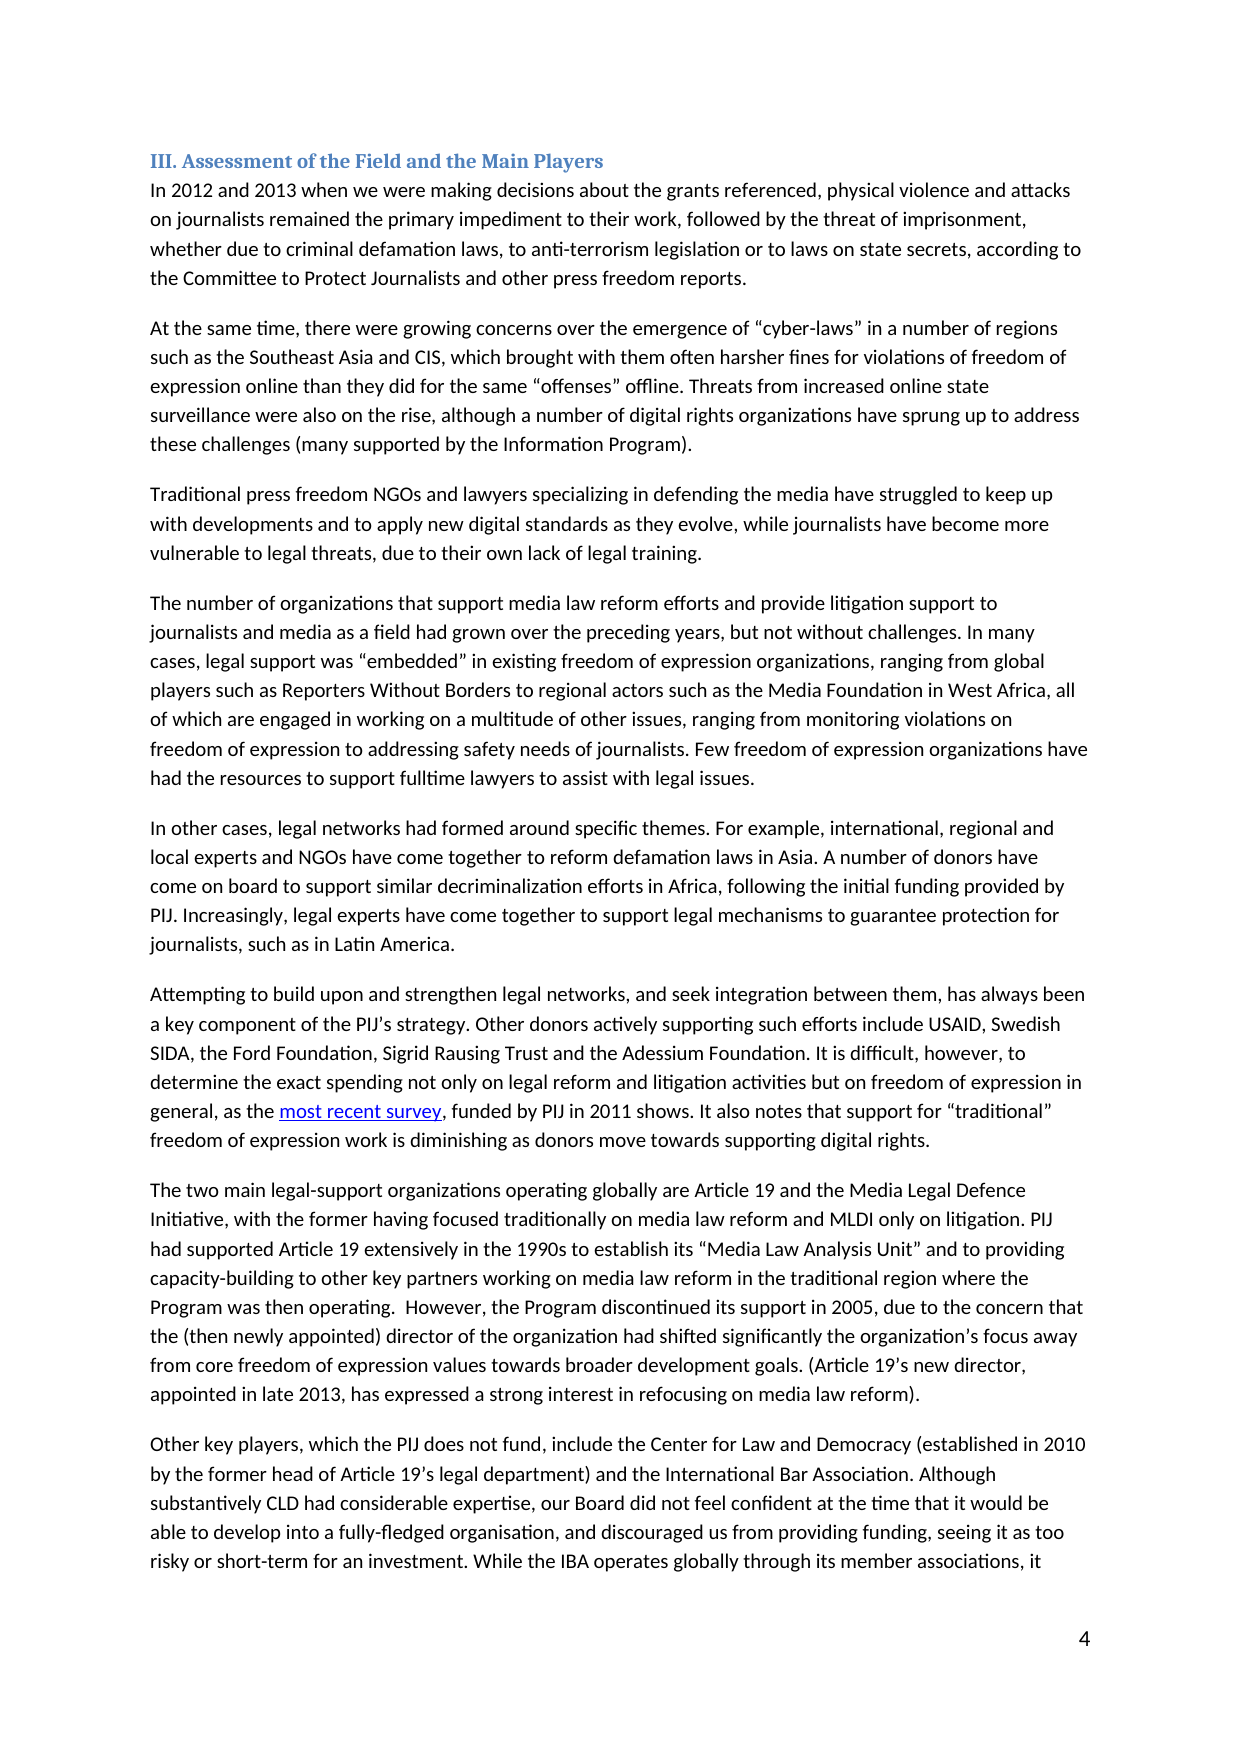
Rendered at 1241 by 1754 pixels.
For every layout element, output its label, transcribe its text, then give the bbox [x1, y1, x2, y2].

text In 2012 and 2013 when we were making decisions about the grants referenced, physical violence and attacks on journalists remained the primary impediment to their work, followed by the threat of imprisonment, whether due to criminal defamation laws, to anti-terrorism legislation or to laws on state secrets, according to the Committee to Protect Journalists and other press freedom reports. [150, 177, 1090, 290]
text Traditional press freedom NGOs and lawyers specializing in defending the media have struggled to keep up with developments and to apply new digital standards as they evolve, while journalists have become more vulnerable to legal threats, due to their own lack of legal training. [150, 482, 1090, 565]
text Attempting to build upon and strengthen legal networks, and seek integration between them, has always been a key component of the PIJ’s strategy. Other donors actively supporting such efforts include USAID, Swedish SIDA, the Ford Foundation, Sigrid Rausing Trust and the Adessium Foundation. It is difficult, however, to determine the exact spending not only on legal reform and litigation activities but on freedom of expression in general, as the most recent survey, funded by PIJ in 2011 shows. It also notes that support for “traditional” freedom of expression work is diminishing as donors move towards supporting digital rights. [150, 982, 1090, 1153]
text In other cases, legal networks had formed around specific themes. For example, international, regional and local experts and NGOs have come together to reform defamation laws in Asia. A number of donors have come on board to support similar decriminalization efforts in Africa, following the initial funding provided by PIJ. Increasingly, legal experts have come together to support legal mechanisms to guarantee protection for journalists, such as in Latin America. [150, 815, 1090, 957]
subtitle III. Assessment of the Field and the Main Players [150, 150, 1090, 174]
text At the same time, there were growing concerns over the emergence of “cyber-laws” in a number of regions such as the Southeast Asia and CIS, which brought with them often harsher fines for violations of freedom of expression online than they did for the same “offenses” offline. Threats from increased online state surveillance were also on the rise, although a number of digital rights organizations have sprung up to address these challenges (many supported by the Information Program). [150, 315, 1090, 457]
text The number of organizations that support media law reform efforts and provide litigation support to journalists and media as a field had grown over the preceding years, but not without challenges. In many cases, legal support was “embedded” in existing freedom of expression organizations, ranging from global players such as Reporters Without Borders to regional actors such as the Media Foundation in West Africa, all of which are engaged in working on a multitude of other issues, ranging from monitoring violations on freedom of expression to addressing safety needs of journalists. Few freedom of expression organizations have had the resources to support fulltime lawyers to assist with legal issues. [150, 590, 1090, 790]
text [150, 1432, 1090, 1574]
text The two main legal-support organizations operating globally are Article 19 and the Media Legal Defence Initiative, with the former having focused traditionally on media law reform and MLDI only on litigation. PIJ had supported Article 19 extensively in the 1990s to establish its “Media Law Analysis Unit” and to providing capacity-building to other key partners working on media law reform in the traditional region where the Program was then operating. However, the Program discontinued its support in 2005, due to the concern that the (then newly appointed) director of the organization had shifted significantly the organization’s focus away from core freedom of expression values towards broader development goals. (Article 19’s new director, appointed in late 2013, has expressed a strong interest in refocusing on media law reform). [150, 1177, 1090, 1407]
